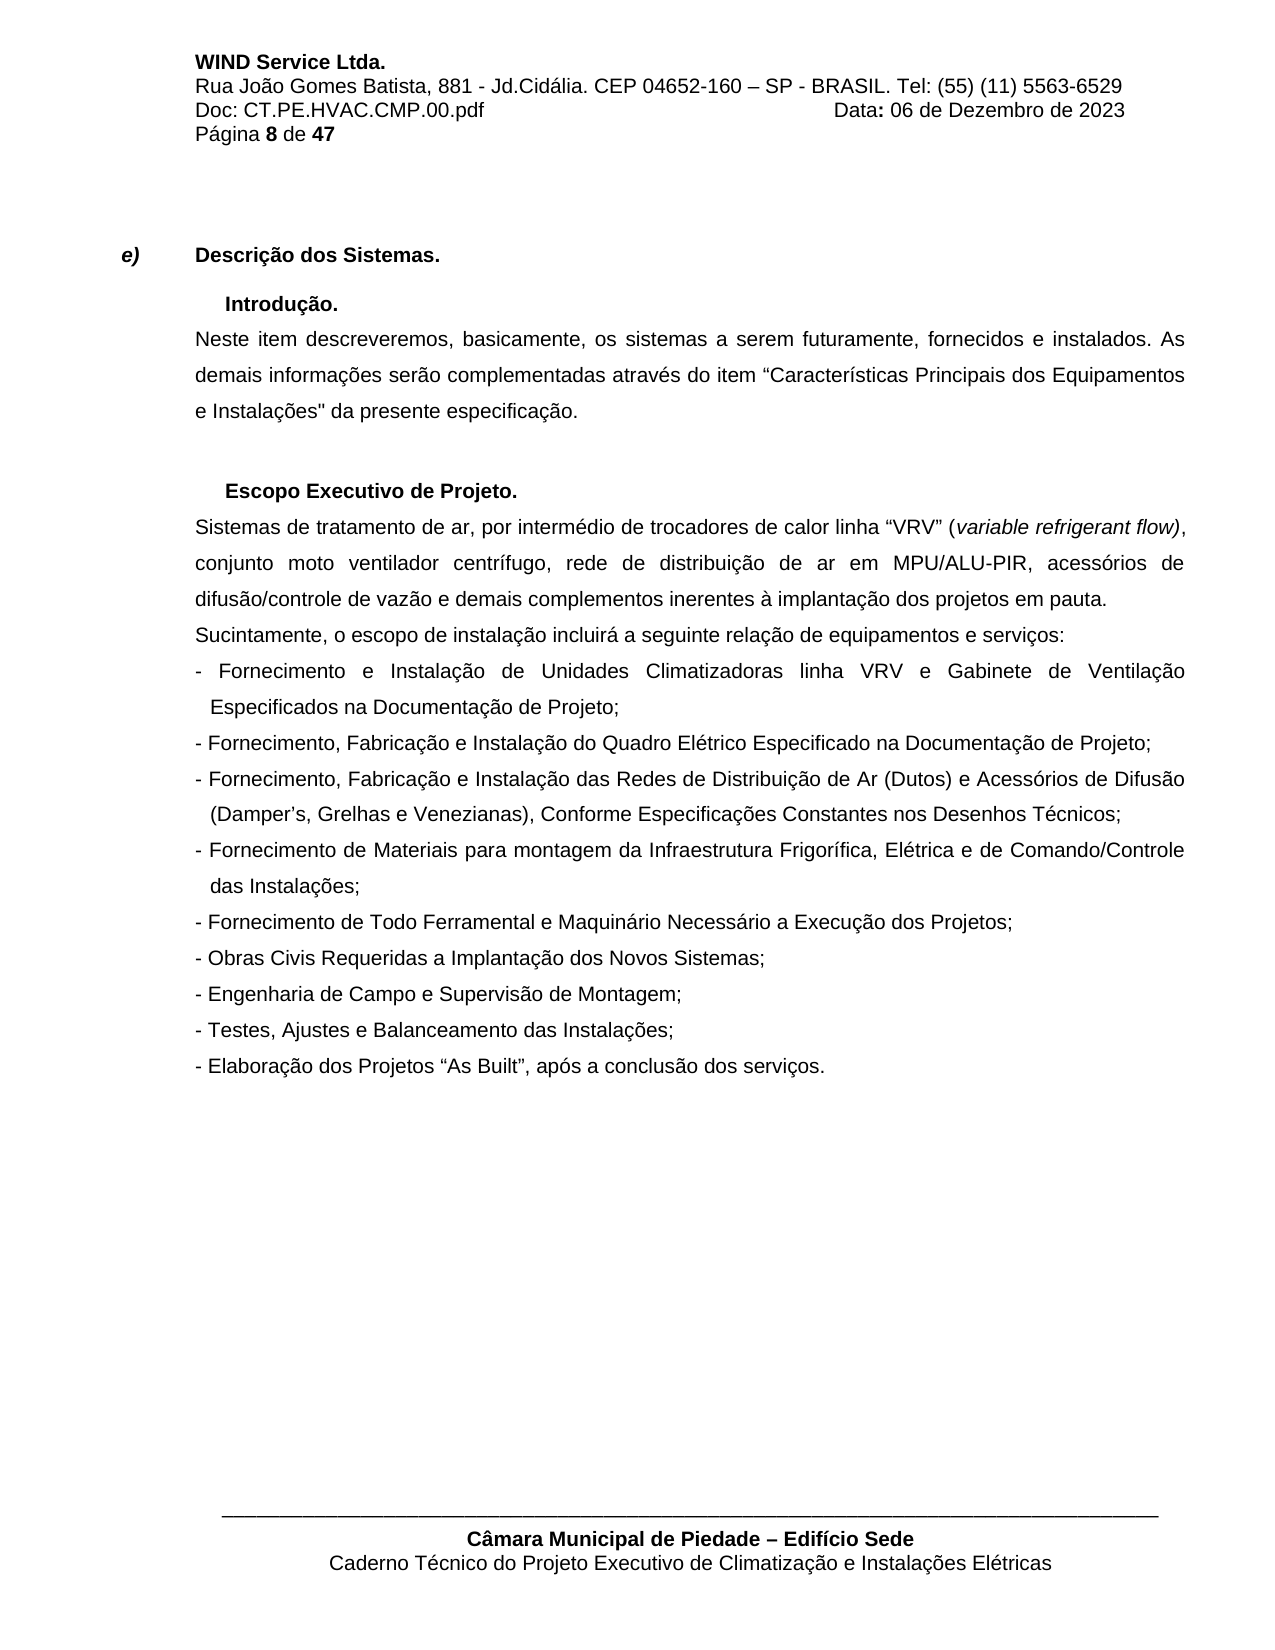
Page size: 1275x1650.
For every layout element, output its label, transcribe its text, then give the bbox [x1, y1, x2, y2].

text - Fornecimento de Todo Ferramental e Maquinário Necessário a Execução dos Projetos; [195, 910, 1186, 934]
subtitle Introdução. [195, 291, 1186, 315]
text - Testes, Ajustes e Balanceamento das Instalações; [195, 1018, 1186, 1042]
text - Fornecimento de Materiais para montagem da Infraestrutura Frigorífica, Elétrica e de Comando/Controle das Instalações; [195, 838, 1186, 898]
text Neste item descreveremos, basicamente, os sistemas a serem futuramente, fornecidos e instalados. As demais informações serão complementadas através do item “Características Principais dos Equipamentos e Instalações" da presente especificação. [195, 327, 1186, 423]
text Sistemas de tratamento de ar, por intermédio de trocadores de calor linha “VRV” (variable refrigerant flow), conjunto moto ventilador centrífugo, rede de distribuição de ar em MPU/ALU-PIR, acessórios de difusão/controle de vazão e demais complementos inerentes à implantação dos projetos em pauta. [195, 515, 1186, 611]
text - Fornecimento, Fabricação e Instalação do Quadro Elétrico Especificado na Documentação de Projeto; [195, 730, 1186, 754]
subtitle Escopo Executivo de Projeto. [195, 479, 1186, 503]
subtitle Descrição dos Sistemas. [121, 242, 1181, 266]
text - Fornecimento e Instalação de Unidades Climatizadoras linha VRV e Gabinete de Ventilação Especificados na Documentação de Projeto; [195, 658, 1186, 718]
text - Engenharia de Campo e Supervisão de Montagem; [195, 982, 1186, 1006]
text - Fornecimento, Fabricação e Instalação das Redes de Distribuição de Ar (Dutos) e Acessórios de Difusão (Damper’s, Grelhas e Venezianas), Conforme Especificações Constantes nos Desenhos Técnicos; [195, 766, 1186, 826]
text - Elaboração dos Projetos “As Built”, após a conclusão dos serviços. [195, 1054, 1186, 1078]
text Sucintamente, o escopo de instalação incluirá a seguinte relação de equipamentos e serviços: [195, 623, 1186, 647]
text - Obras Civis Requeridas a Implantação dos Novos Sistemas; [195, 946, 1186, 970]
